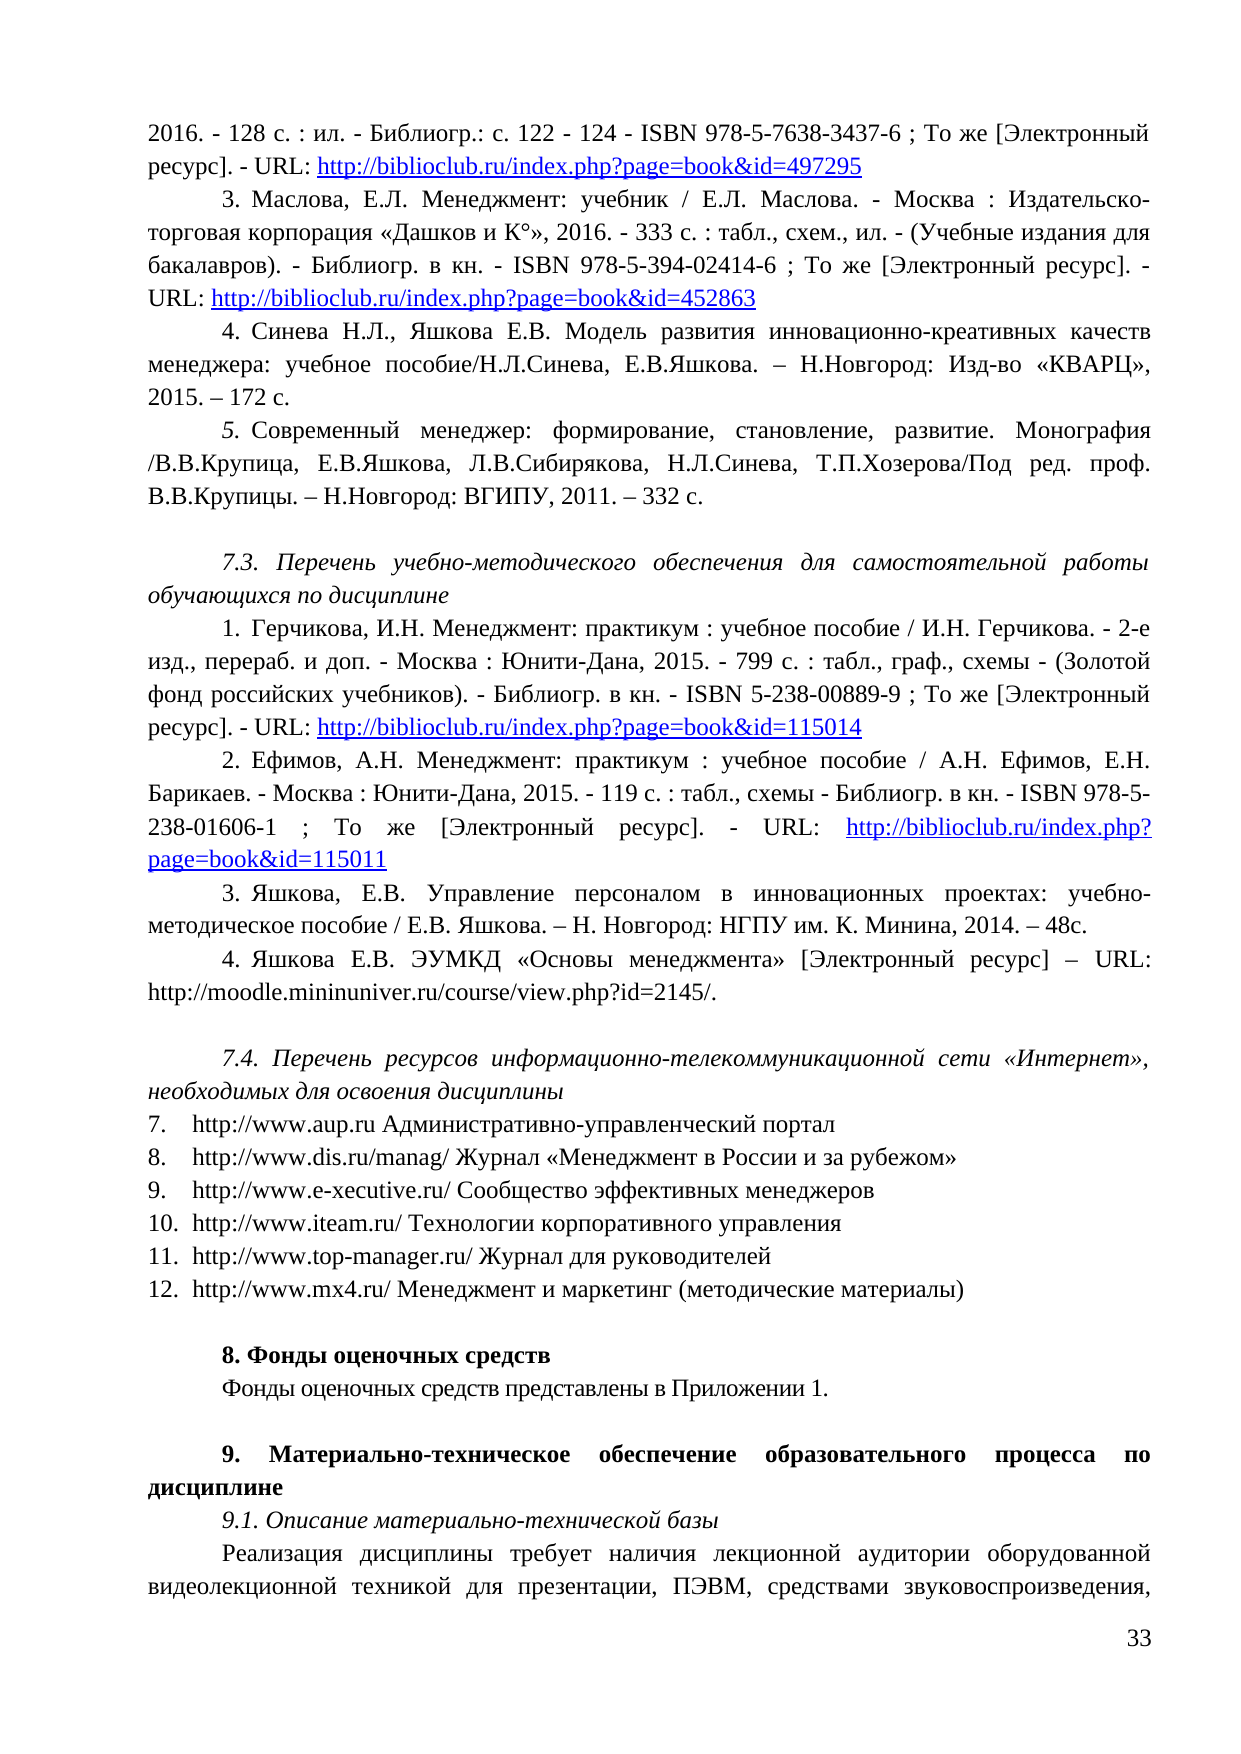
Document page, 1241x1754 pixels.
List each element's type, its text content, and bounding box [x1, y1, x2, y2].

text 7.4. Перечень ресурсов информационно-телекоммуникационной сети «Интернет», необходимых для освоения дисциплины [148, 1043, 1152, 1104]
list Синева Н.Л., Яшкова Е.В. Модель развития инновационно-креативных качеств менеджера: учебное пособие/Н.Л.Синева, Е.В.Яшкова. – Н.Новгород: Изд-во «КВАРЦ», 2015. – 172 с. [148, 316, 1152, 411]
list http://www.mx4.ru/ Менеджмент и маркетинг (методические материалы) [148, 1274, 1152, 1303]
list Яшкова, Е.В. Управление персоналом в инновационных проектах: учебно-методическое пособие / Е.В. Яшкова. – Н. Новгород: НГПУ им. К. Минина, 2014. – 48с. [148, 878, 1152, 939]
list Маслова, Е.Л. Менеджмент: учебник / Е.Л. Маслова. - Москва : Издательско-торговая корпорация «Дашков и К°», 2016. - 333 с. : табл., схем., ил. - (Учебные издания для бакалавров). - Библиогр. в кн. - ISBN 978-5-394-02414-6 ; То же [Электронный ресурс]. - URL: http://biblioclub.ru/index.php?page=book&id=452863 [148, 184, 1152, 312]
text 7.3. Перечень учебно-методического обеспечения для самостоятельной работы обучающихся по дисциплине [148, 547, 1152, 609]
text Фонды оценочных средств представлены в Приложении 1. [148, 1373, 1152, 1402]
list http://www.aup.ru Административно-управленческий портал [148, 1109, 1152, 1137]
list http://www.dis.ru/manag/ Журнал «Менеджмент в России и за рубежом» [148, 1142, 1152, 1171]
list http://www.e-xecutive.ru/ Сообщество эффективных менеджеров [148, 1175, 1152, 1203]
text 8. Фонды оценочных средств [148, 1340, 1152, 1369]
list Герчикова, И.Н. Менеджмент: практикум : учебное пособие / И.Н. Герчикова. - 2-е изд., перераб. и доп. - Москва : Юнити-Дана, 2015. - 799 с. : табл., граф., схемы - (Золотой фонд российских учебников). - Библиогр. в кн. - ISBN 5-238-00889-9 ; То же [Электронный ресурс]. - URL: http://biblioclub.ru/index.php?page=book&id=115014 [148, 613, 1152, 741]
text 9. Материально-техническое обеспечение образовательного процесса по дисциплине [148, 1439, 1152, 1501]
list Яшкова Е.В. ЭУМКД «Основы менеджмента» [Электронный ресурс] – URL: http://moodle.mininuniver.ru/course/view.php?id=2145/. [148, 944, 1152, 1005]
list Ефимов, А.Н. Менеджмент: практикум : учебное пособие / А.Н. Ефимов, Е.Н. Барикаев. - Москва : Юнити-Дана, 2015. - 119 с. : табл., схемы - Библиогр. в кн. - ISBN 978-5-238-01606-1 ; То же [Электронный ресурс]. - URL: http://biblioclub.ru/index.php?page=book&id=115011 [148, 746, 1152, 873]
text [148, 1538, 1152, 1600]
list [148, 147, 1152, 180]
text 9.1. Описание материально-технической базы [148, 1505, 1152, 1534]
list http://www.iteam.ru/ Технологии корпоративного управления [148, 1208, 1152, 1237]
list Современный менеджер: формирование, становление, развитие. Монография /В.В.Крупица, Е.В.Яшкова, Л.В.Сибирякова, Н.Л.Синева, Т.П.Хозерова/Под ред. проф. В.В.Крупицы. – Н.Новгород: ВГИПУ, 2011. – 332 с. [148, 415, 1152, 510]
list http://www.top-manager.ru/ Журнал для руководителей [148, 1241, 1152, 1269]
